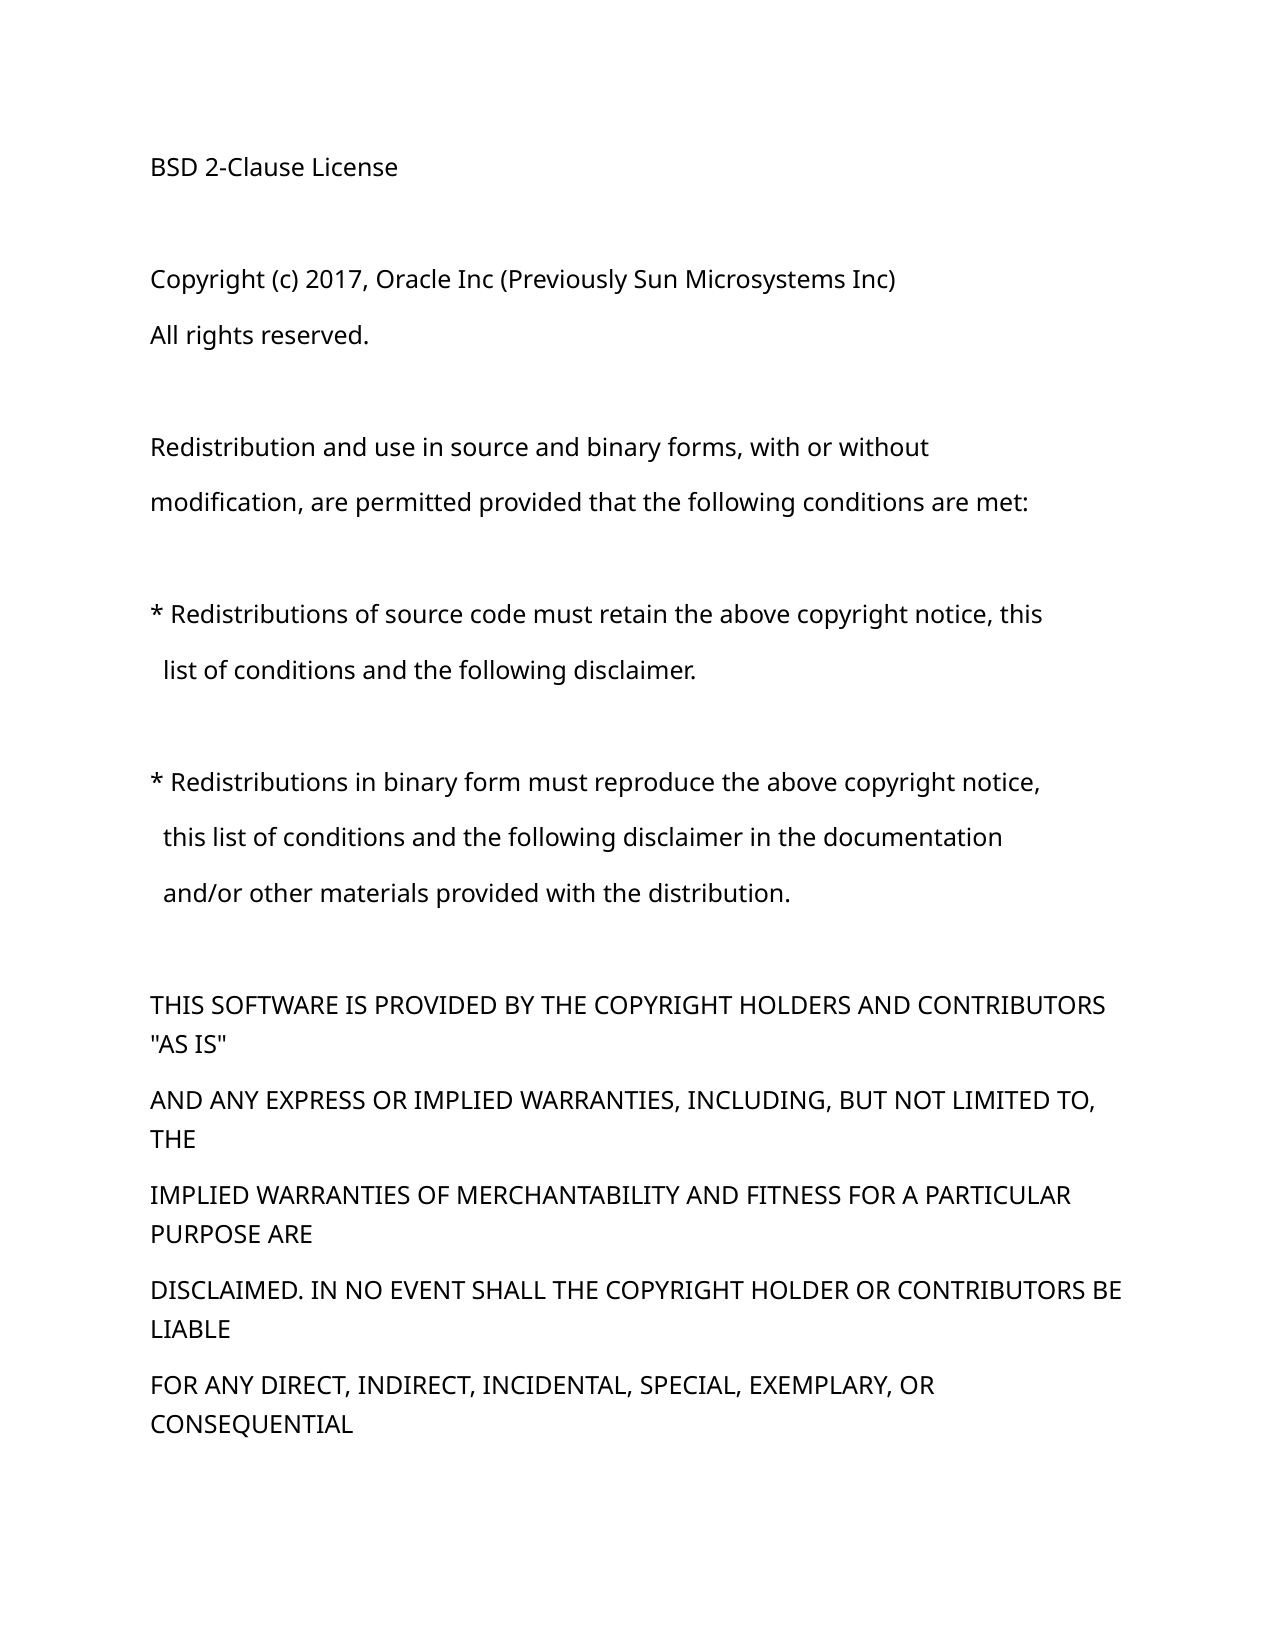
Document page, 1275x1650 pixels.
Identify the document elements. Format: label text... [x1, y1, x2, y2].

text * Redistributions in binary form must reproduce the above copyright notice, [150, 764, 1125, 798]
text IMPLIED WARRANTIES OF MERCHANTABILITY AND FITNESS FOR A PARTICULAR PURPOSE ARE [150, 1177, 1125, 1251]
text THIS SOFTWARE IS PROVIDED BY THE COPYRIGHT HOLDERS AND CONTRIBUTORS "AS IS" [150, 987, 1125, 1061]
text and/or other materials provided with the distribution. [150, 876, 1125, 910]
text modification, are permitted provided that the following conditions are met: [150, 485, 1125, 519]
text Redistribution and use in source and binary forms, with or without [150, 429, 1125, 463]
text list of conditions and the following disclaimer. [150, 652, 1125, 687]
text FOR ANY DIRECT, INDIRECT, INCIDENTAL, SPECIAL, EXEMPLARY, OR CONSEQUENTIAL [150, 1367, 1125, 1441]
text DISCLAIMED. IN NO EVENT SHALL THE COPYRIGHT HOLDER OR CONTRIBUTORS BE LIABLE [150, 1272, 1125, 1346]
text Copyright (c) 2017, Oracle Inc (Previously Sun Microsystems Inc) [150, 262, 1125, 296]
text this list of conditions and the following disclaimer in the documentation [150, 820, 1125, 854]
text AND ANY EXPRESS OR IMPLIED WARRANTIES, INCLUDING, BUT NOT LIMITED TO, THE [150, 1082, 1125, 1156]
text All rights reserved. [150, 317, 1125, 352]
text BSD 2-Clause License [150, 150, 1125, 184]
text * Redistributions of source code must retain the above copyright notice, this [150, 597, 1125, 631]
